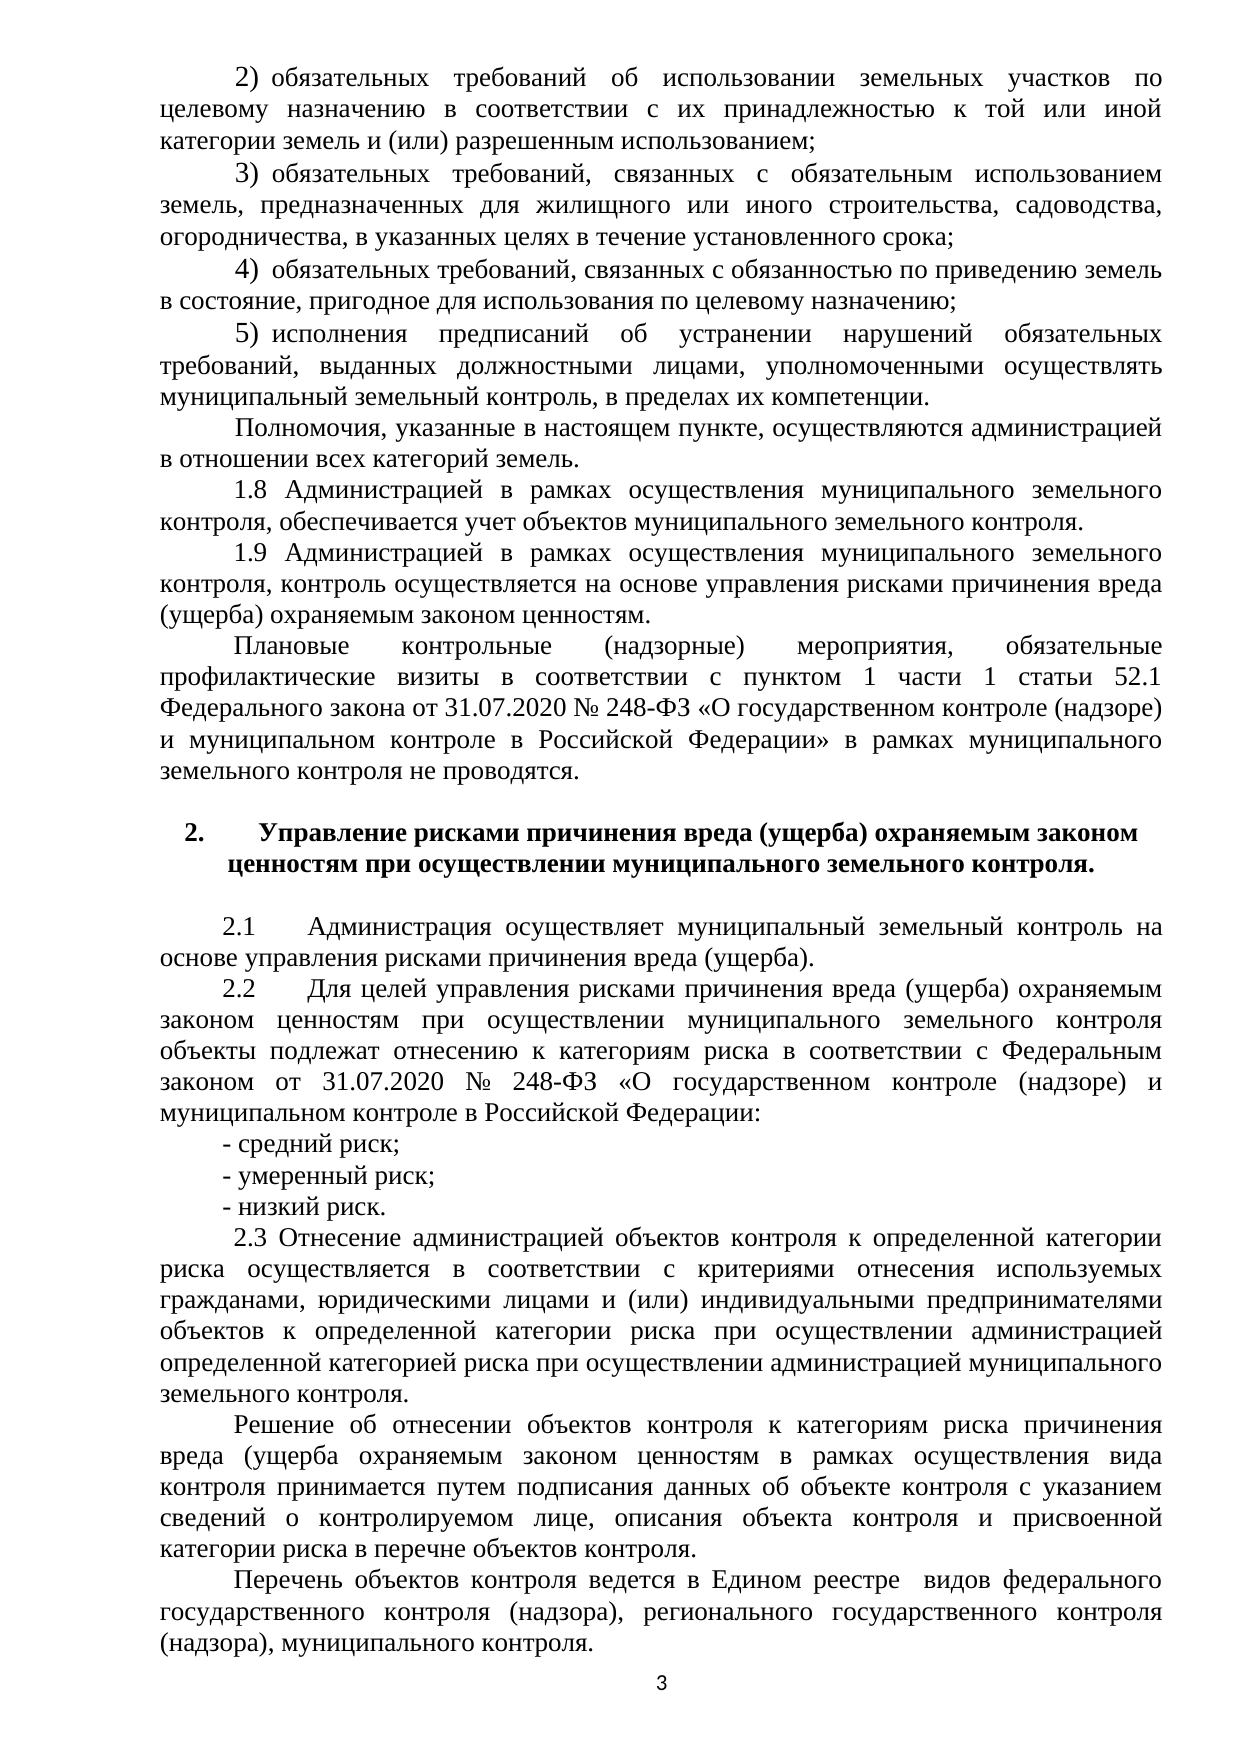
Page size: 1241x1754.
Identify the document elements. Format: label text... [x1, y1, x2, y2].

list Перечень объектов контроля ведется в Едином реестре видов федерального государственного контроля (надзора), регионального государственного контроля (надзора), муниципального контроля. [159, 1564, 1163, 1657]
text Полномочия, указанные в настоящем пункте, осуществляются администрацией в отношении всех категорий земель. [159, 411, 1163, 473]
list Решение об отнесении объектов контроля к категориям риска причинения вреда (ущерба охраняемым законом ценностям в рамках осуществления вида контроля принимается путем подписания данных об объекте контроля с указанием сведений о контролируемом лице, описания объекта контроля и присвоенной категории риска в перечне объектов контроля. [159, 1408, 1163, 1564]
list Для целей управления рисками причинения вреда (ущерба) охраняемым законом ценностям при осуществлении муниципального земельного контроля объекты подлежат отнесению к категориям риска в соответствии с Федеральным законом от 31.07.2020 № 248-ФЗ «О государственном контроле (надзоре) и муниципальном контроле в Российской Федерации: [159, 972, 1163, 1128]
list - низкий риск. [222, 1190, 1163, 1221]
list исполнения предписаний об устранении нарушений обязательных требований, выданных должностными лицами, уполномоченными осуществлять муниципальный земельный контроль, в пределах их компетенции. [159, 315, 1163, 411]
text Плановые контрольные (надзорные) мероприятия, обязательные профилактические визиты в соответствии с пунктом 1 части 1 статьи 52.1 Федерального закона от 31.07.2020 № 248-ФЗ «О государственном контроле (надзоре) и муниципальном контроле в Российской Федерации» в рамках муниципального земельного контроля не проводятся. [159, 629, 1163, 785]
list - умеренный риск; [222, 1159, 1163, 1190]
text 1.9 Администрацией в рамках осуществления муниципального земельного контроля, контроль осуществляется на основе управления рисками причинения вреда (ущерба) охраняемым законом ценностям. [159, 536, 1163, 629]
list Администрация осуществляет муниципальный земельный контроль на основе управления рисками причинения вреда (ущерба). [159, 909, 1163, 972]
list обязательных требований, связанных с обязательным использованием земель, предназначенных для жилищного или иного строительства, садоводства, огородничества, в указанных целях в течение установленного срока; [159, 155, 1163, 251]
list - средний риск; [222, 1128, 1163, 1159]
list обязательных требований об использовании земельных участков по целевому назначению в соответствии с их принадлежностью к той или иной категории земель и (или) разрешенным использованием; [159, 59, 1163, 155]
list обязательных требований, связанных с обязанностью по приведению земель в состояние, пригодное для использования по целевому назначению; [159, 251, 1163, 315]
text 1.8 Администрацией в рамках осуществления муниципального земельного контроля, обеспечивается учет объектов муниципального земельного контроля. [159, 473, 1163, 536]
list 2.3 Отнесение администрацией объектов контроля к определенной категории риска осуществляется в соответствии с критериями отнесения используемых гражданами, юридическими лицами и (или) индивидуальными предпринимателями объектов к определенной категории риска при осуществлении администрацией определенной категорией риска при осуществлении администрацией муниципального земельного контроля. [159, 1221, 1163, 1408]
list Управление рисками причинения вреда (ущерба) охраняемым законом ценностям при осуществлении муниципального земельного контроля. [159, 816, 1163, 878]
